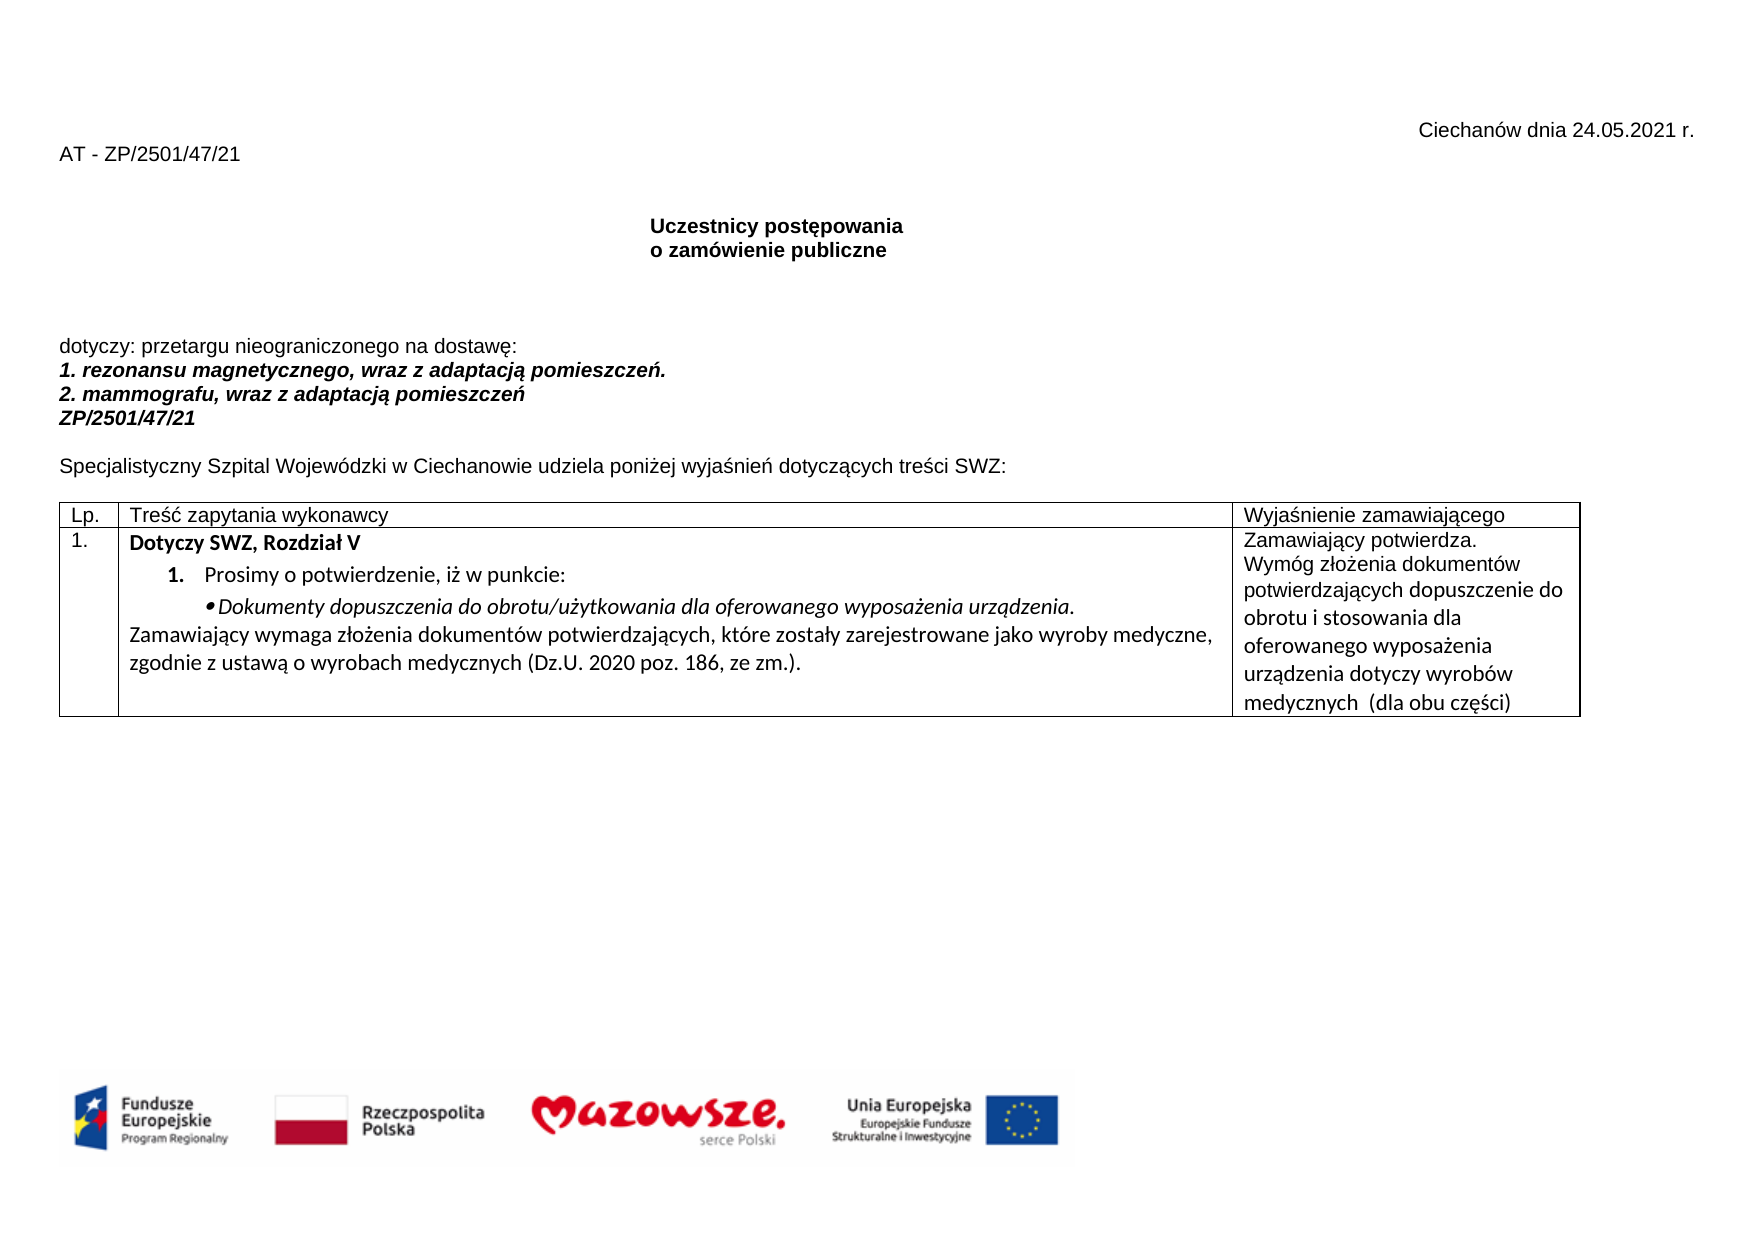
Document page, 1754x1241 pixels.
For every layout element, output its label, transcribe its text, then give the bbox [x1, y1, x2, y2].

text 1. rezonansu magnetycznego, wraz z adaptacją pomieszczeń. [59, 358, 1652, 382]
table_header Wyjaśnienie zamawiającego [1233, 503, 1579, 527]
table_header Lp. [60, 503, 118, 527]
text Specjalistyczny Szpital Wojewódzki w Ciechanowie udziela poniżej wyjaśnień dotyczących treści SWZ: [59, 454, 1695, 478]
text o zamówienie publiczne [59, 238, 1695, 262]
text ZP/2501/47/21 [59, 406, 1652, 430]
table_cell Zamawiający potwierdza. Wymóg złożenia dokumentów potwierdzających dopuszczenie do obrotu i stosowania dla oferowanego wyposażenia urządzenia dotyczy wyrobów medycznych (dla obu części) [1233, 528, 1579, 716]
picture [59, 1069, 1075, 1167]
text Ciechanów dnia 24.05.2021 r. [59, 118, 1695, 142]
text AT - ZP/2501/47/21 [59, 142, 1695, 166]
text 2. mammografu, wraz z adaptacją pomieszczeń [59, 382, 1652, 406]
table_header Treść zapytania wykonawcy [119, 503, 1232, 527]
text dotyczy: przetargu nieograniczonego na dostawę: [59, 334, 1695, 358]
text Uczestnicy postępowania [59, 214, 1695, 238]
table_cell Dotyczy SWZ, Rozdział V Prosimy o potwierdzenie, iż w punkcie: Dokumenty dopuszczenia do obrotu/użytkowania dla oferowanego wyposażenia urządzenia. Zamawiający wymaga złożenia dokumentów potwierdzających, które zostały zarejestrowane jako wyroby medyczne, zgodnie z ustawą o wyrobach medycznych (Dz.U. 2020 poz. 186, ze zm.). [119, 528, 1232, 716]
table_cell [60, 528, 118, 716]
